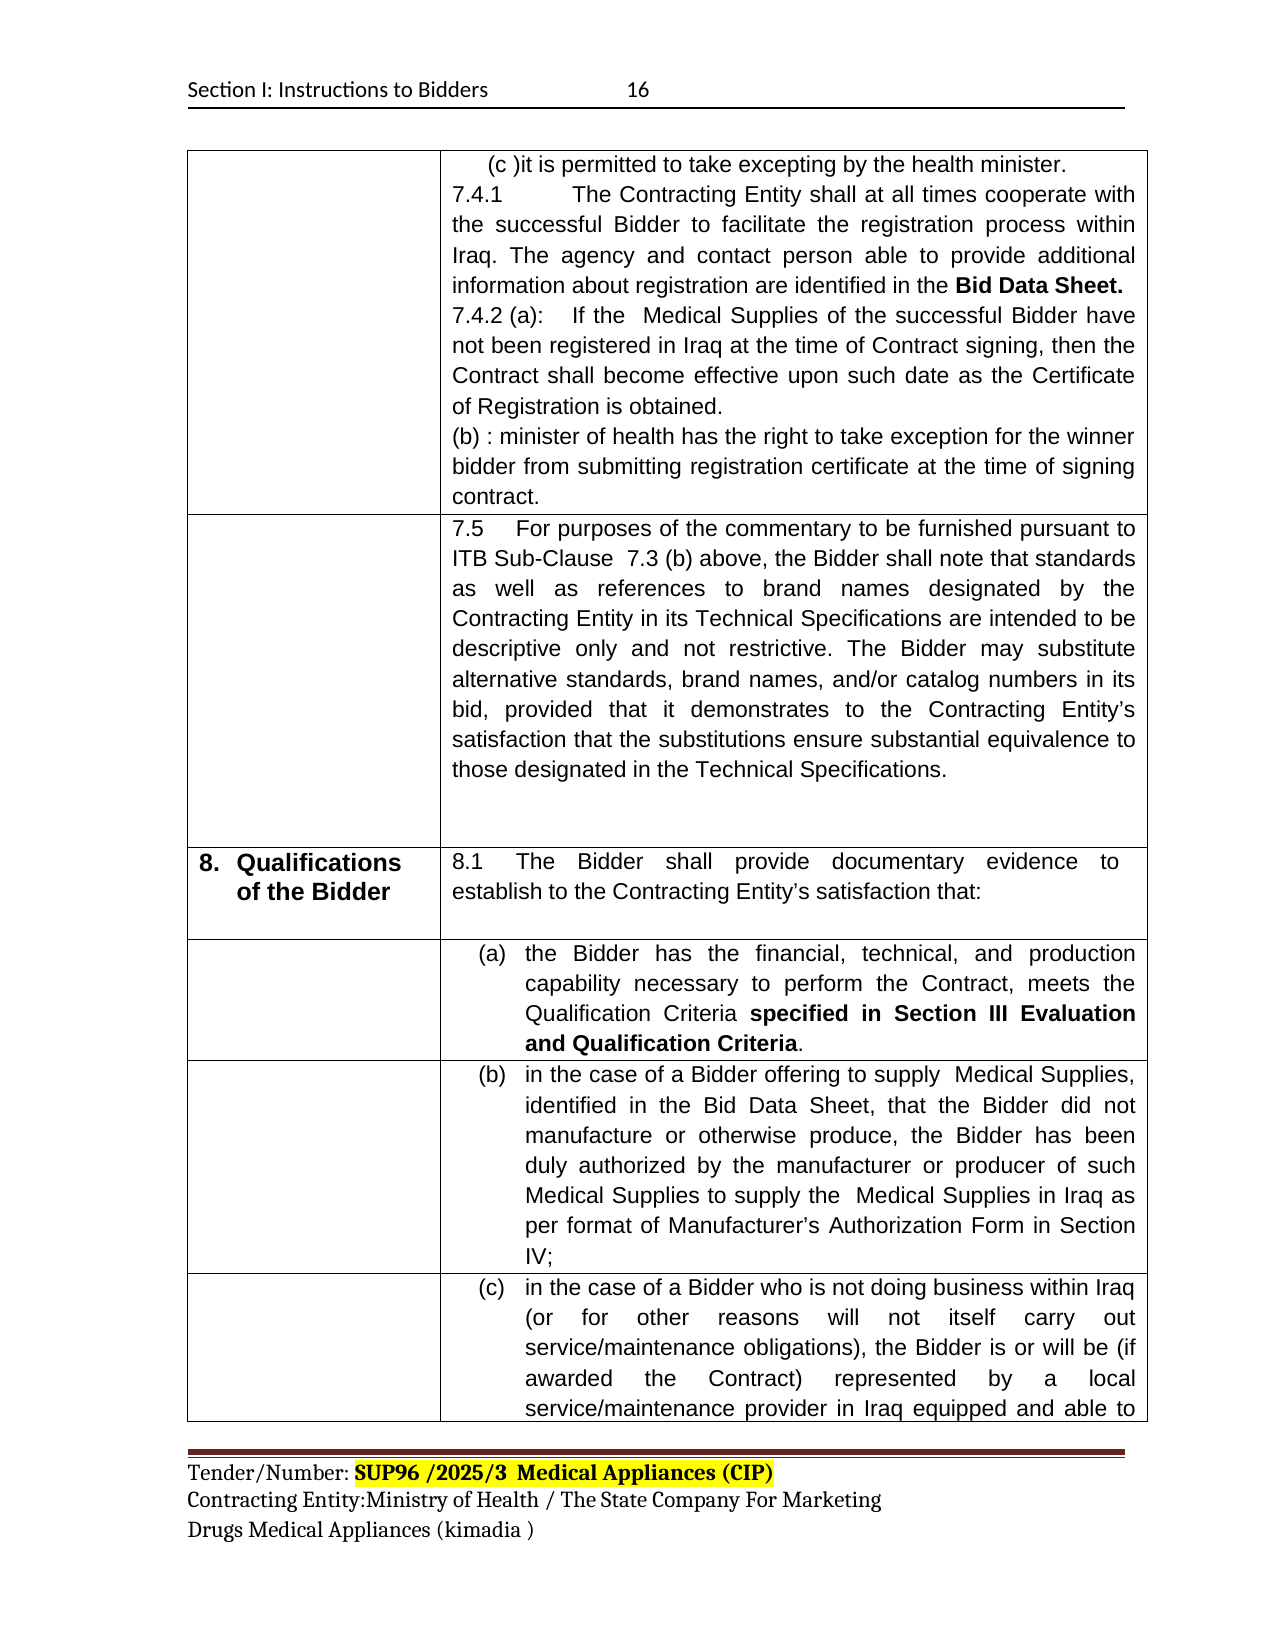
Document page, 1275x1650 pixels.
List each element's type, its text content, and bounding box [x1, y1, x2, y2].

table_cell 7.5 For purposes of the commentary to be furnished pursuant to ITB Sub-Clause 7.3 (b) above, the Bidder shall note that standards as well as references to brand names designated by the Contracting Entity in its Technical Specifications are intended to be descriptive only and not restrictive. The Bidder may substitute alternative standards, brand names, and/or catalog numbers in its bid, provided that it demonstrates to the Contracting Entity’s satisfaction that the substitutions ensure substantial equivalence to those designated in the Technical Specifications. [441, 515, 1147, 847]
table_cell (a) the Bidder has the financial, technical, and production capability necessary to perform the Contract, meets the Qualification Criteria specified in Section III Evaluation and Qualification Criteria. [441, 940, 1147, 1060]
table_cell [188, 515, 440, 847]
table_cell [441, 151, 1147, 513]
table_cell 8.1 The Bidder shall provide documentary evidence to establish to the Contracting Entity’s satisfaction that: [441, 848, 1147, 938]
table_cell (b) in the case of a Bidder offering to supply Medical Supplies, identified in the Bid Data Sheet, that the Bidder did not manufacture or otherwise produce, the Bidder has been duly authorized by the manufacturer or producer of such Medical Supplies to supply the Medical Supplies in Iraq as per format of Manufacturer’s Authorization Form in Section IV; [441, 1061, 1147, 1273]
table_cell [188, 1061, 440, 1273]
table_cell [188, 151, 440, 513]
table_cell 8. Qualifications of the Bidder [188, 848, 440, 938]
table_cell [188, 1274, 440, 1421]
table_cell [188, 940, 440, 1060]
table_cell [441, 1274, 1147, 1421]
